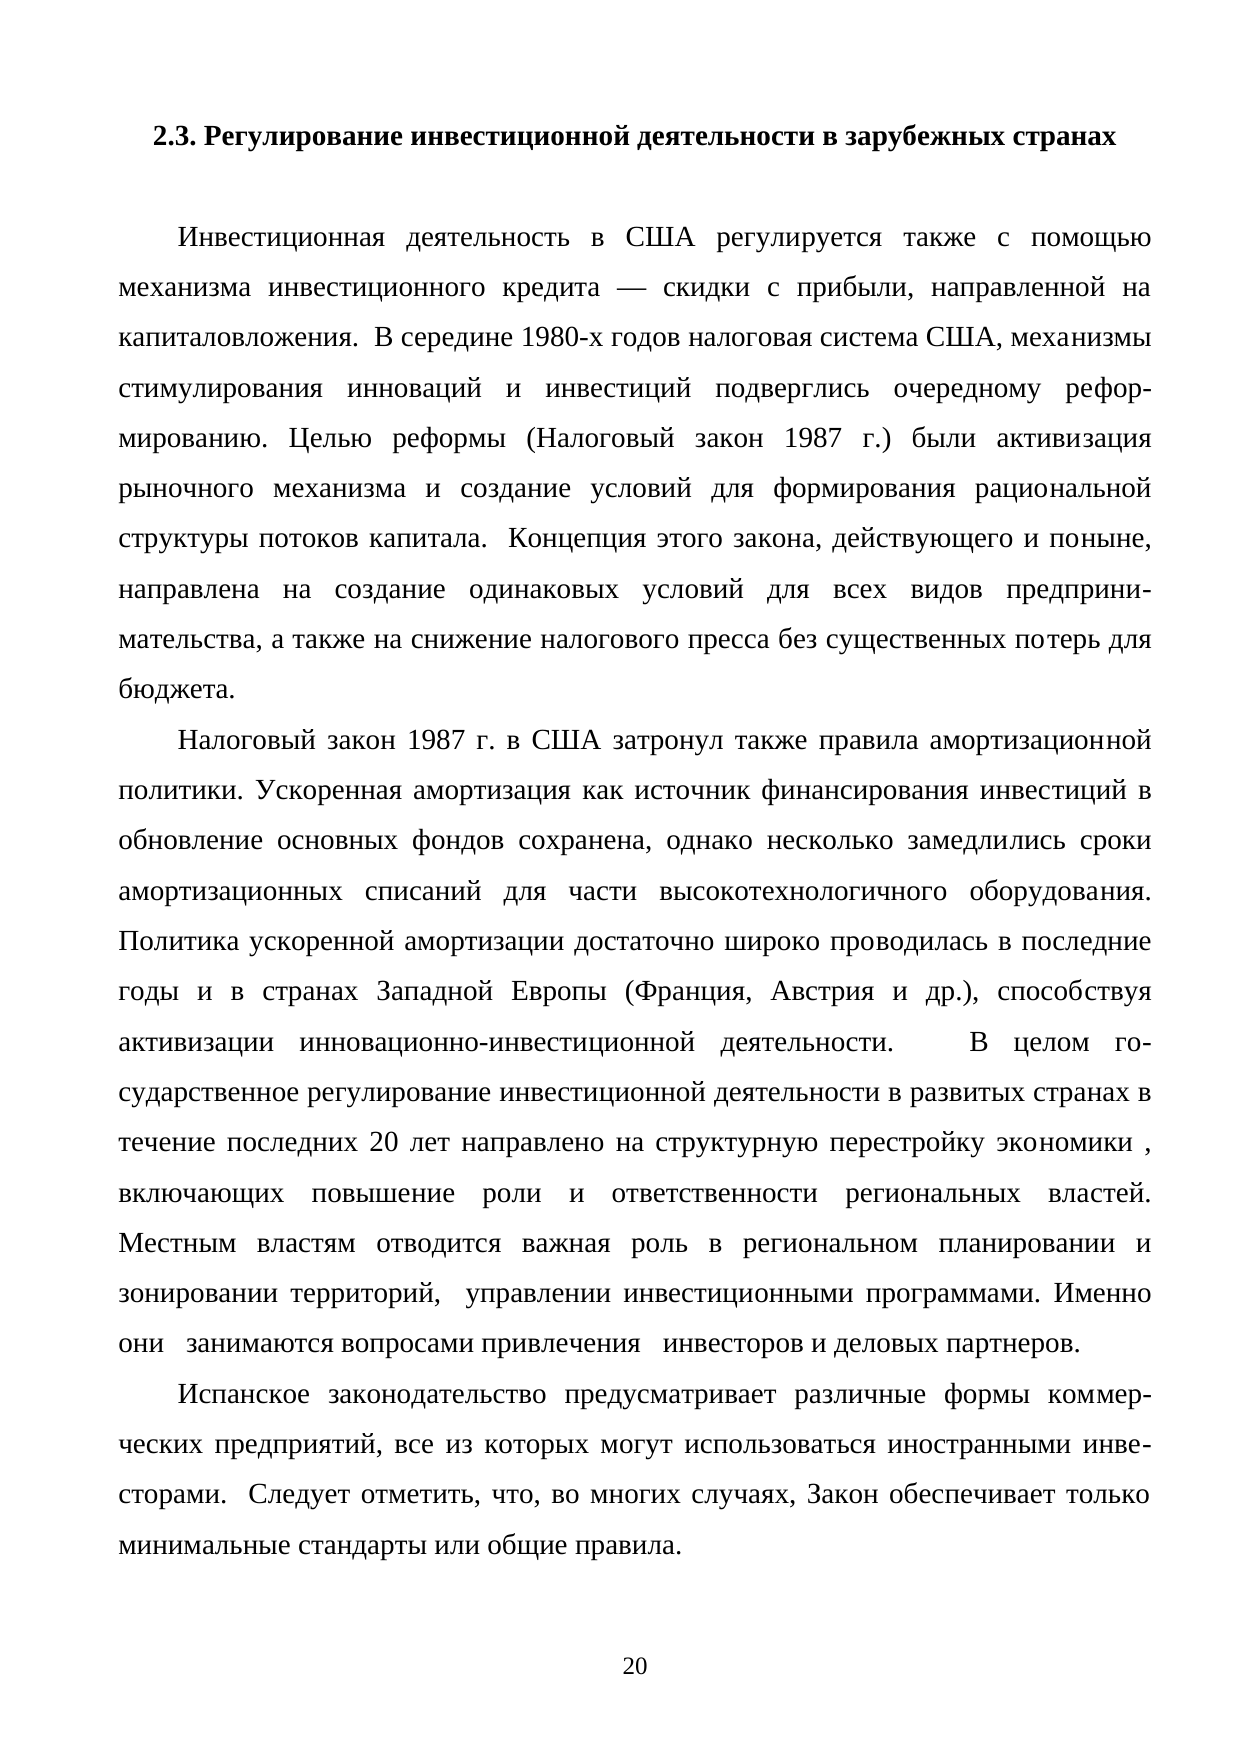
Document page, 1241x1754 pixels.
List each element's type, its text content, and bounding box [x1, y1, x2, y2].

text 2.3. Регулирование инвестиционной деятельности в зарубежных странах [118, 118, 1152, 152]
text Налоговый закон . в США затронул также правила амортизационной политики. Ускоренная амортизация как источник финансирования инвестиций в обновление основных фондов сохранена, однако несколько замедлились сроки амортизационных списаний для части высокотехнологичного оборудования. Политика ускоренной амортизации достаточно широко проводилась в последние годы и в странах Западной Европы (Франция, Австрия и др.), способствуя активизации инновационно-инвестиционной деятельности. В целом государственное регулирование инвестиционной деятельности в развитых странах в течение последних 20 лет направлено на структурную перестройку экономики , включающих повышение роли и ответственности региональных властей. Местным властям отводится важная роль в региональном планировании и зонировании территорий, управлении инвестиционными программами. Именно они занимаются вопросами привлечения инвесторов и деловых партнеров. [118, 722, 1152, 1359]
text Испанское законодательство предусматривает различные формы коммерческих предприятий, все из которых могут использоваться иностранными инвесторами. Следует отметить, что, во многих случаях, Закон обеспечивает только минимальные стандарты или общие правила. [118, 1376, 1152, 1560]
text Инвестиционная деятельность в США регулируется также с помощью механизма инвестиционного кредита — скидки с прибыли, направленной на капиталовложения. В середине 1980-х годов налоговая система США, механизмы стимулирования инноваций и инвестиций подверглись очередному реформированию. Целью реформы (Налоговый закон .) были активизация рыночного механизма и создание условий для формирования рациональной структуры потоков капитала. Концепция этого закона, действующего и поныне, направлена на создание одинаковых условий для всех видов предпринимательства, а также на снижение налогового пресса без существенных потерь для бюджета. [118, 219, 1152, 705]
